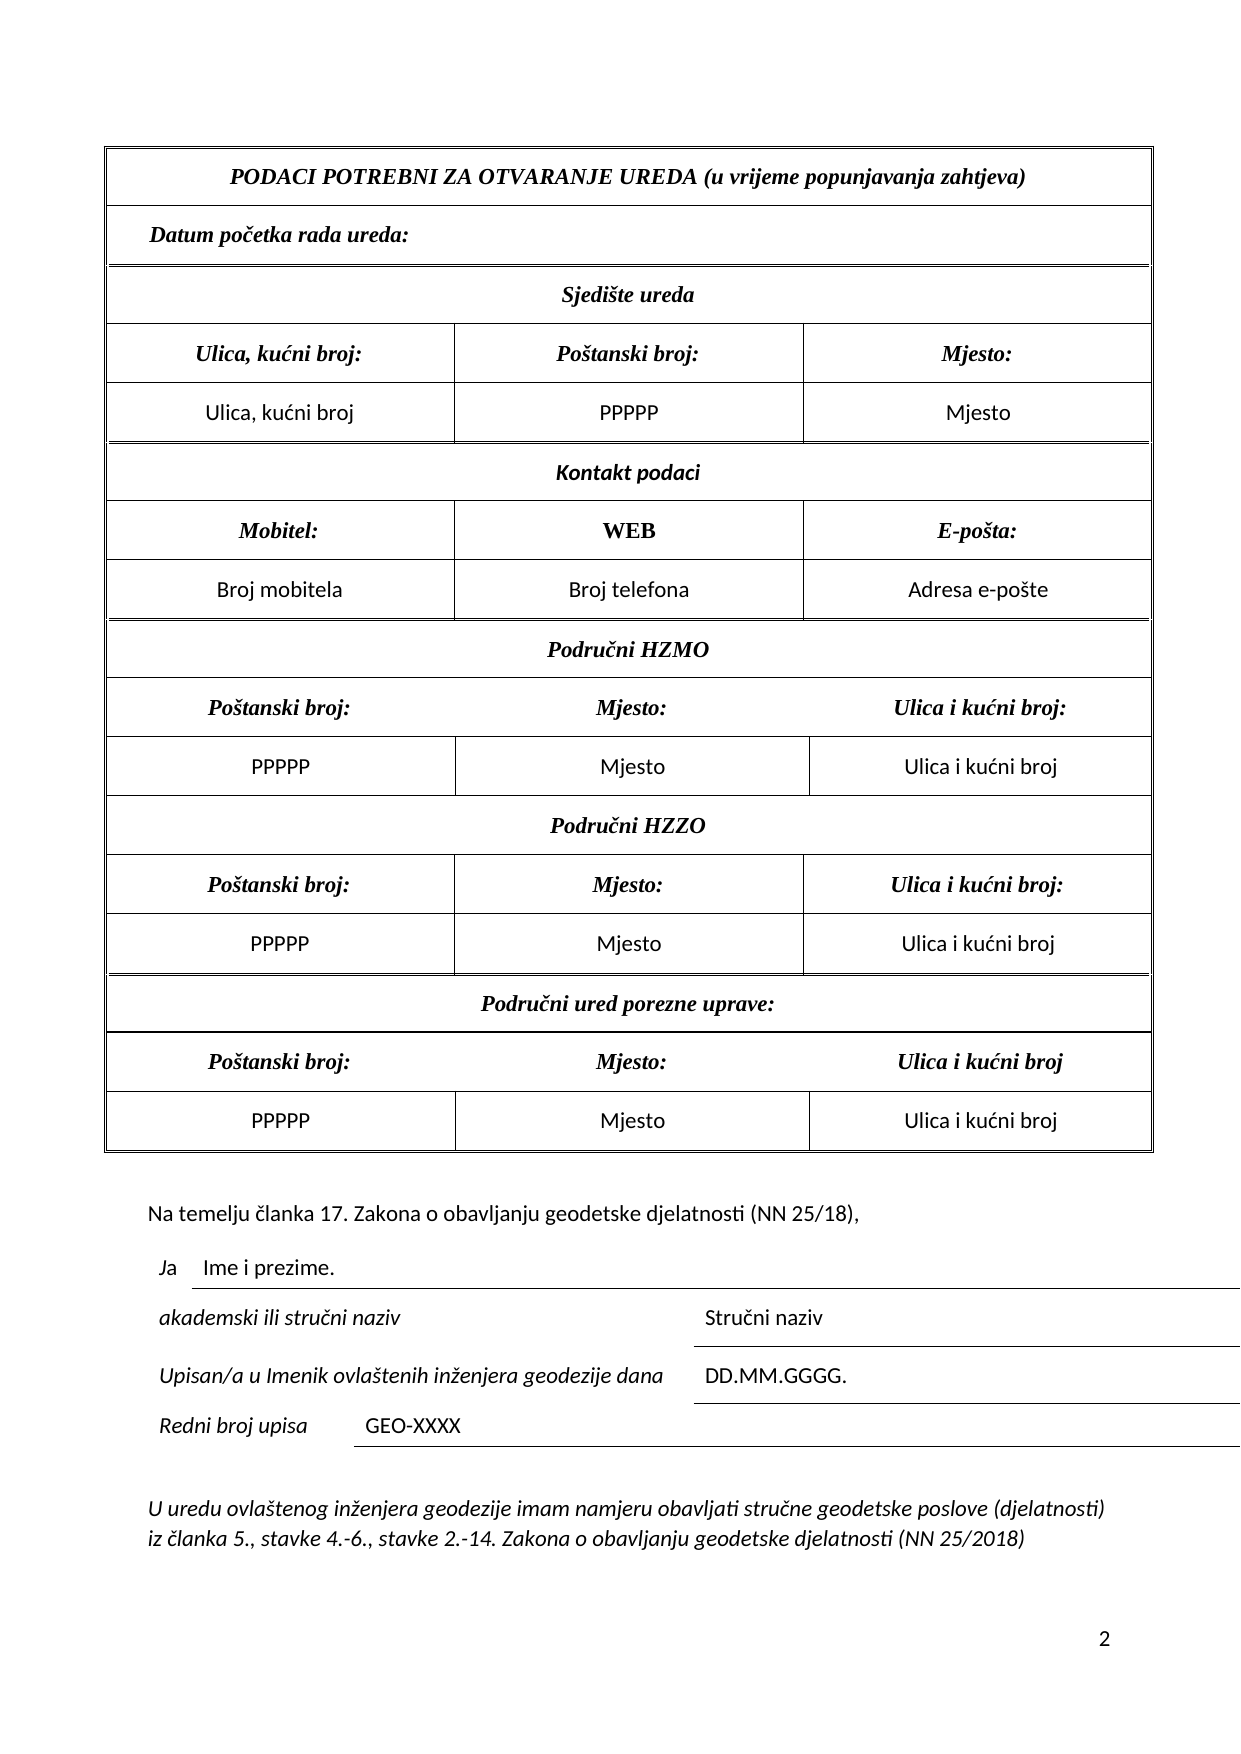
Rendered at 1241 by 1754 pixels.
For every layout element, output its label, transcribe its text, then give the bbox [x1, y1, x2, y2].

table_cell Područni ured porezne uprave: [107, 973, 1151, 1031]
text Na temelju članka 17. Zakona o obavljanju geodetske djelatnosti (NN 25/18), [148, 1199, 1110, 1228]
table_cell Poštanski broj: [107, 1033, 456, 1091]
table_cell Mobitel: [107, 501, 454, 559]
table_header PODACI POTREBNI ZA OTVARANJE UREDA (u vrijeme popunjavanja zahtjeva) [107, 149, 1151, 204]
table_cell WEB [455, 501, 803, 559]
table_cell Redni broj upisa [148, 1403, 354, 1446]
table_cell akademski ili stručni naziv [148, 1288, 693, 1346]
table_cell Kontakt podaci [107, 441, 1151, 500]
table_cell Ulica i kućni broj: [804, 855, 1151, 913]
text U uredu ovlaštenog inženjera geodezije imam namjeru obavljati stručne geodetske poslove (djelatnosti) iz članka 5., stavke 4.-6., stavke 2.-14. Zakona o obavljanju geodetske djelatnosti (NN 25/2018) [148, 1494, 1110, 1552]
table_cell Ulica, kućni broj: [107, 324, 454, 382]
table_header Ja [148, 1246, 192, 1288]
table_cell Mjesto: [456, 1033, 809, 1091]
table_cell Ulica i kućni broj: [809, 678, 1151, 736]
table_cell Ulica i kućni broj [809, 1033, 1151, 1091]
table_cell Sjedište ureda [107, 264, 1151, 323]
table_cell Datum početka rada ureda: [107, 206, 456, 264]
table_cell Poštanski broj: [455, 324, 803, 382]
table_cell Poštanski broj: [107, 855, 454, 913]
table_cell E-pošta: [804, 501, 1151, 559]
table_cell Područni HZZO [107, 796, 1151, 854]
table_cell Mjesto: [455, 855, 803, 913]
table_cell Područni HZMO [105, 618, 1153, 677]
table_cell Mjesto: [804, 324, 1151, 382]
table_cell Mjesto: [456, 678, 809, 736]
table_cell Upisan/a u Imenik ovlaštenih inženjera geodezije dana [148, 1346, 693, 1403]
table_cell Poštanski broj: [107, 678, 456, 736]
